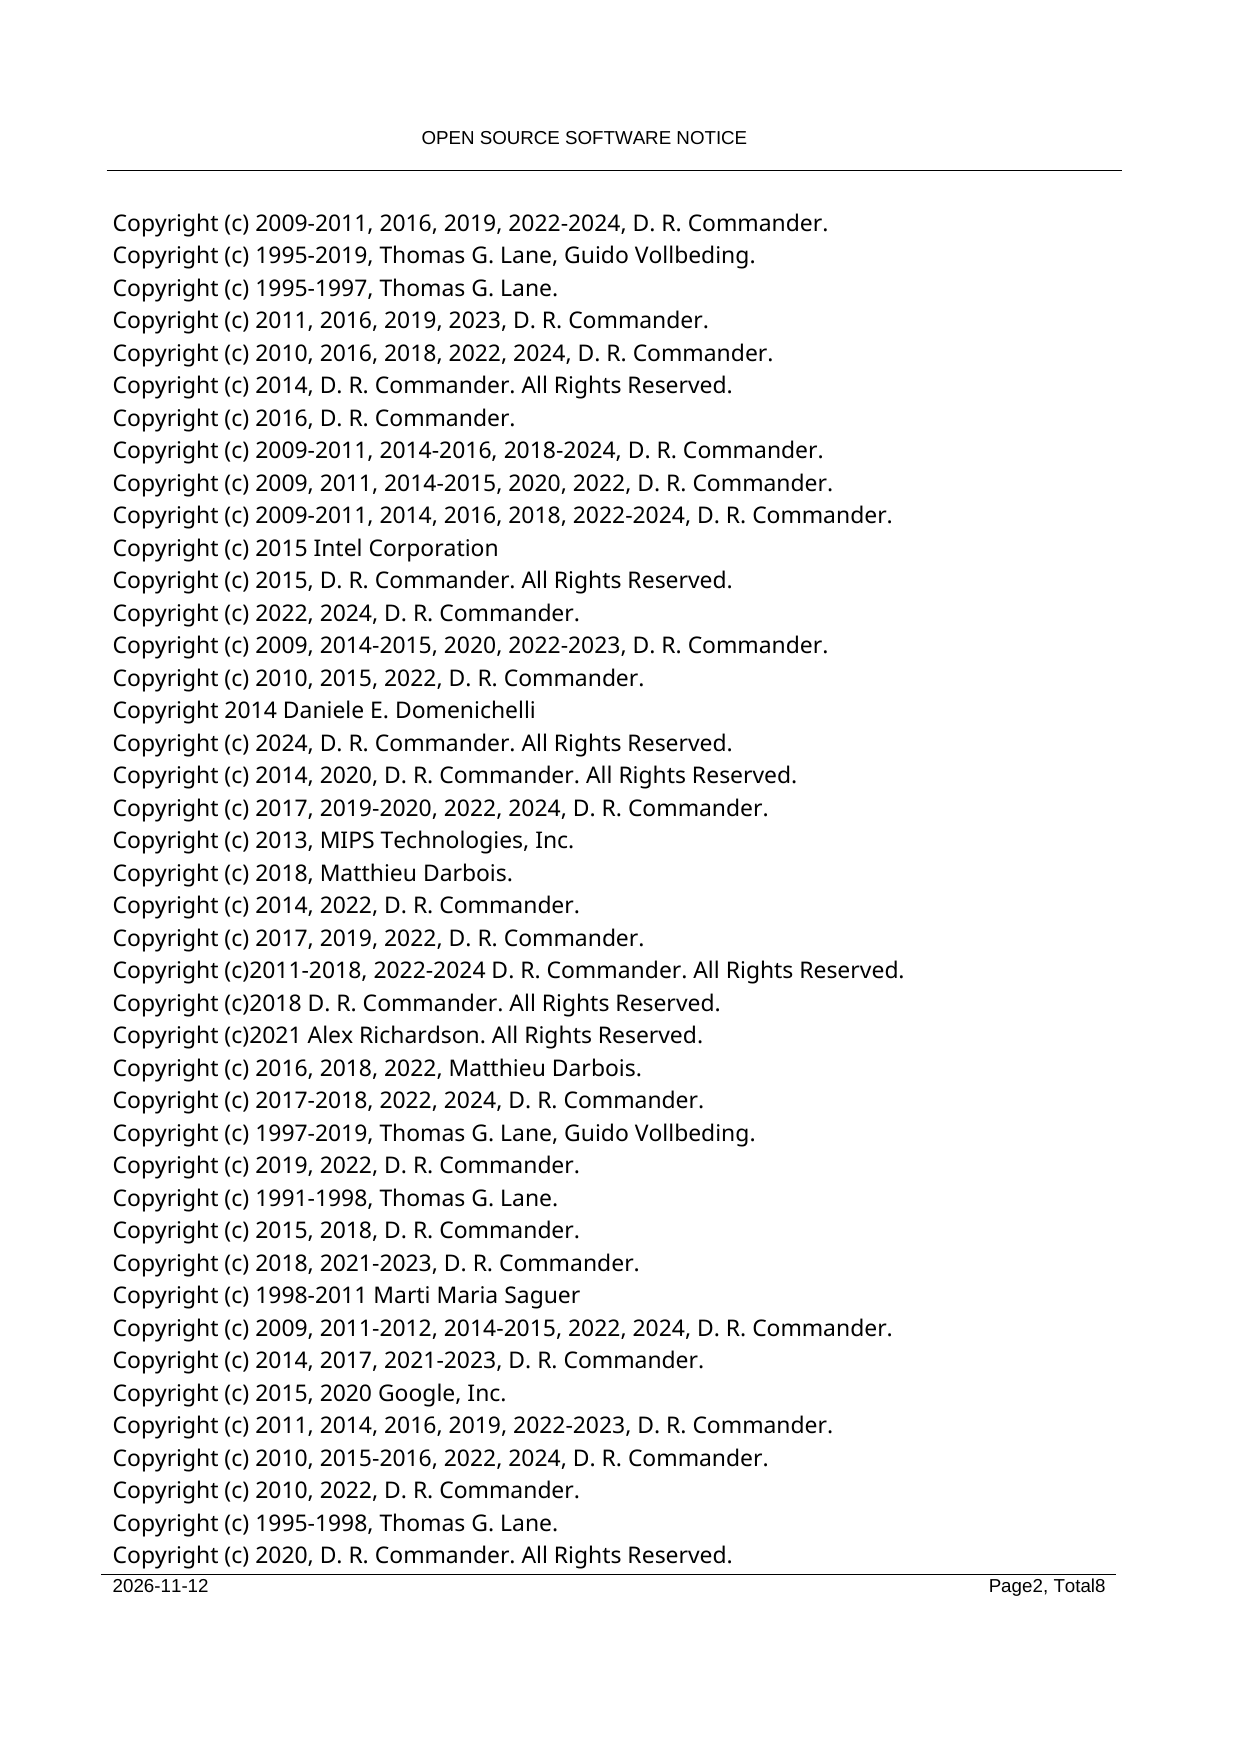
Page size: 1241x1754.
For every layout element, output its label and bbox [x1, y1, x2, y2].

text [112, 206, 1128, 1571]
